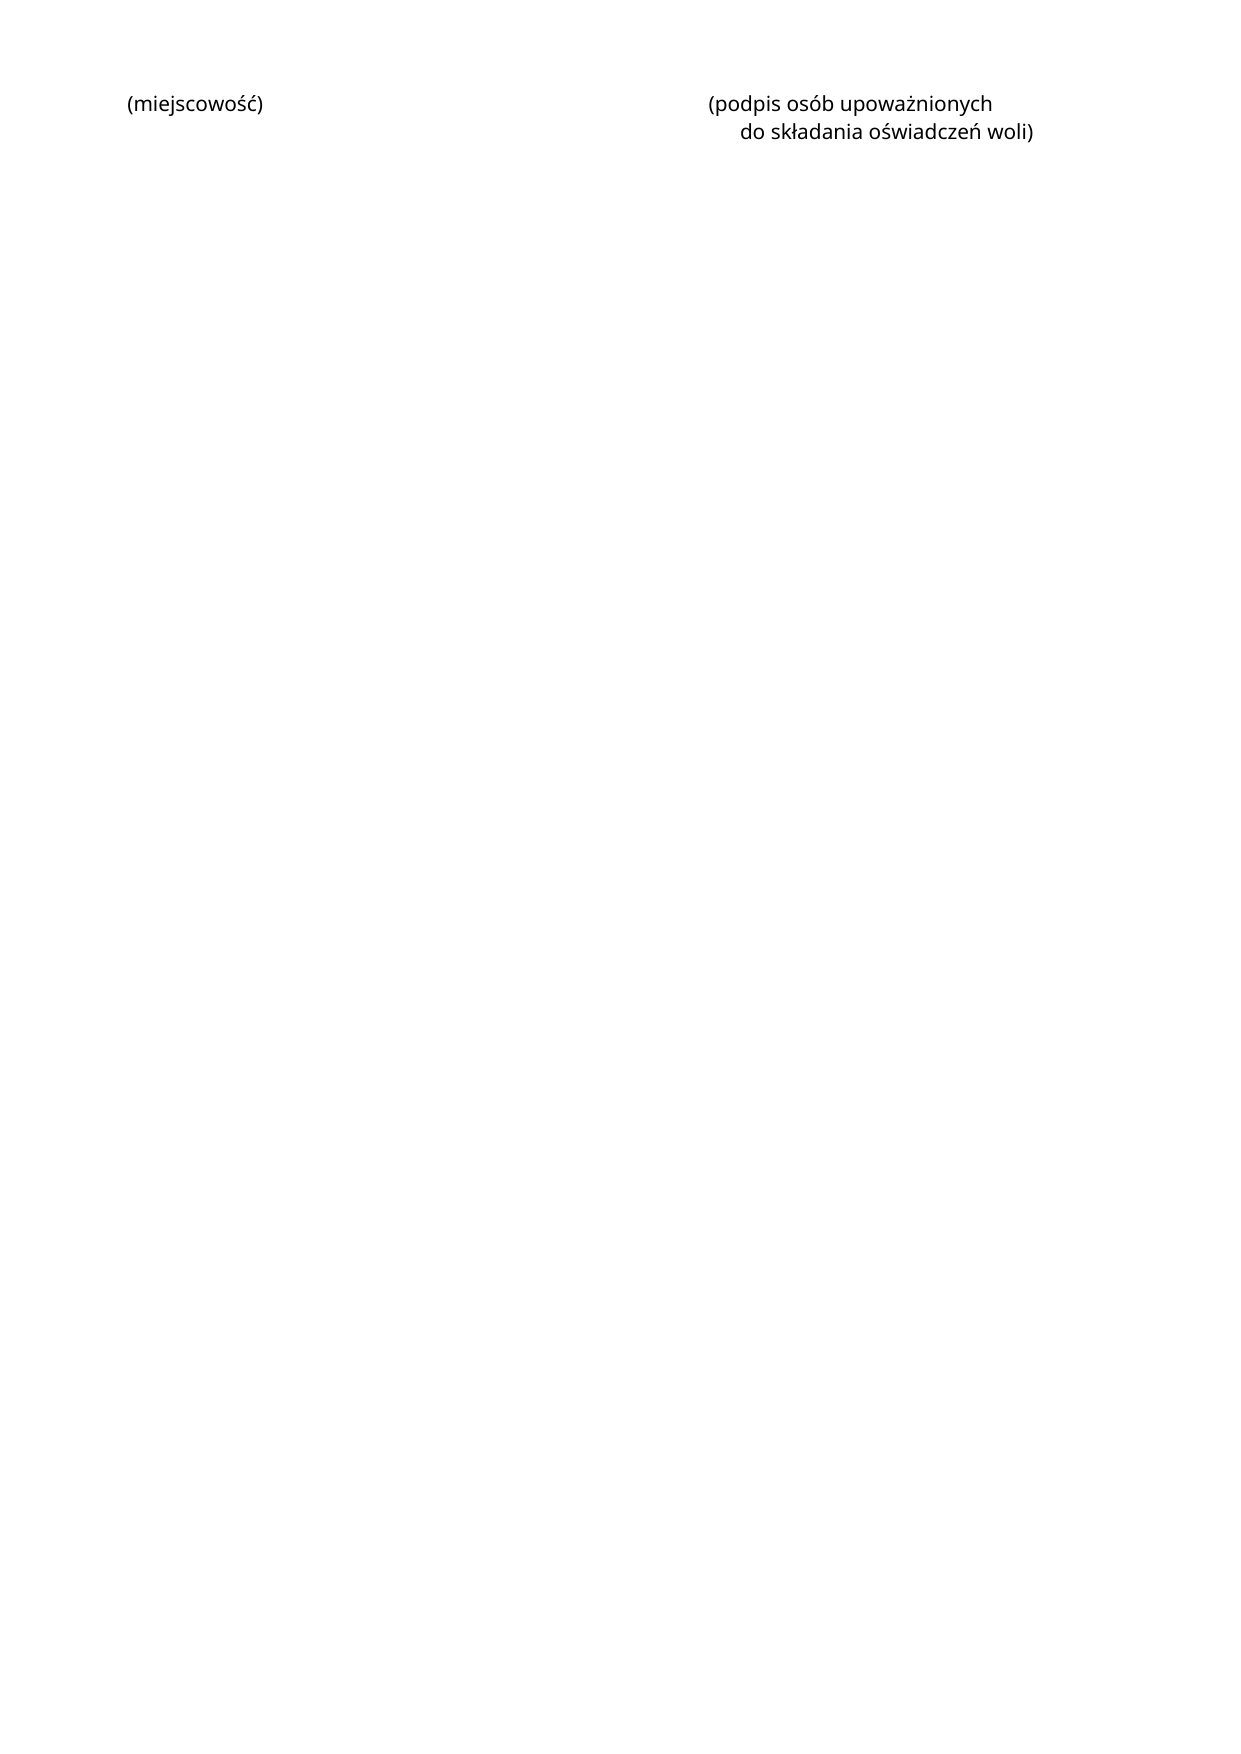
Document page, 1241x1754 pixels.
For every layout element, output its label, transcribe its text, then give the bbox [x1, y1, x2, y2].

text do składania oświadczeń woli) [94, 117, 1152, 146]
text (miejscowość) (podpis osób upoważnionych [94, 89, 1152, 117]
